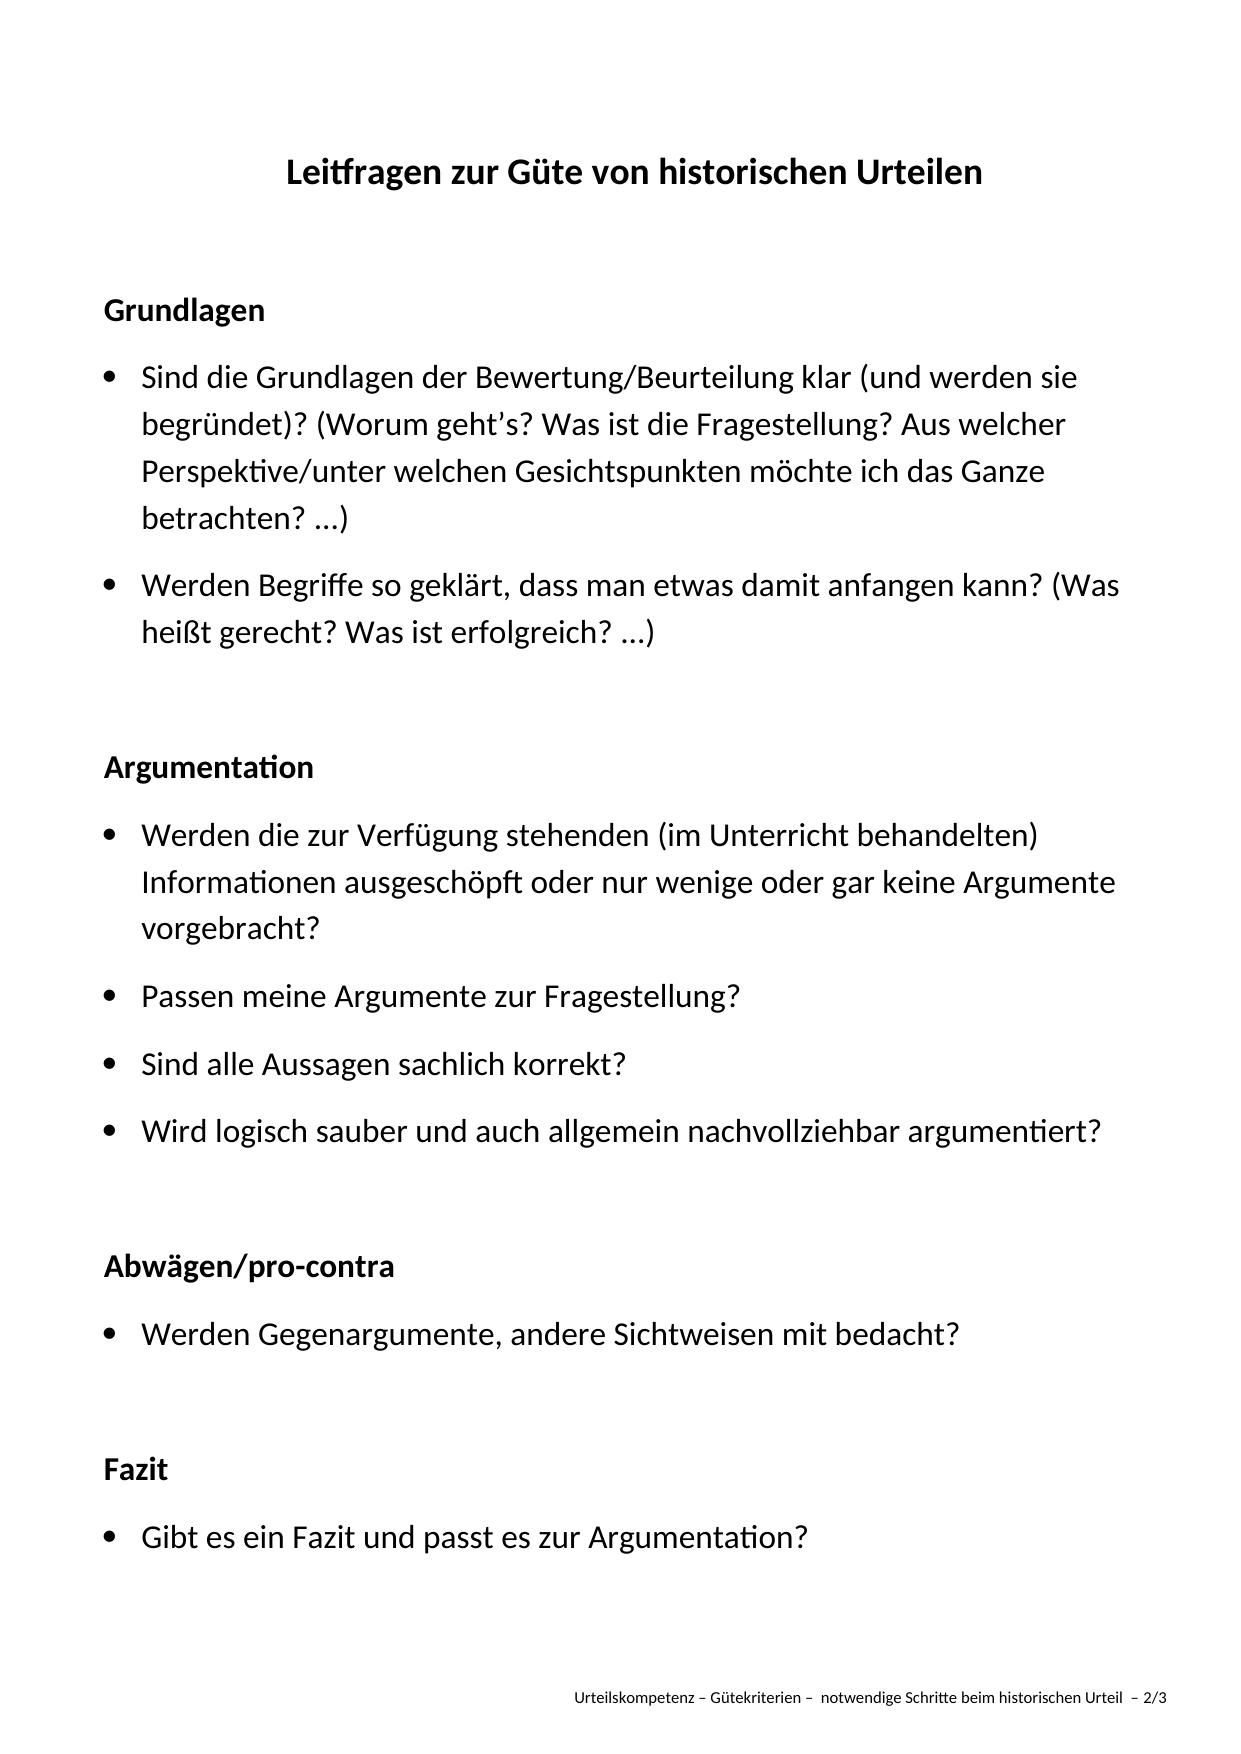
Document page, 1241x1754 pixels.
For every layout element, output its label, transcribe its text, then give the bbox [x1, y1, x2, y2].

list Wird logisch sauber und auch allgemein nachvollziehbar argumentiert? [103, 1110, 1166, 1151]
list Sind alle Aussagen sachlich korrekt? [103, 1043, 1166, 1083]
text Leitfragen zur Güte von historischen Urteilen [103, 148, 1166, 193]
list Fazit [103, 1448, 1166, 1489]
list Werden die zur Verfügung stehenden (im Unterricht behandelten) Informationen ausgeschöpft oder nur wenige oder gar keine Argumente vorgebracht? [103, 814, 1166, 948]
list Passen meine Argumente zur Fragestellung? [103, 975, 1166, 1016]
list Abwägen/pro-contra [103, 1245, 1166, 1286]
list Grundlagen [103, 289, 1166, 329]
list Sind die Grundlagen der Bewertung/Beurteilung klar (und werden sie begründet)? (Worum geht’s? Was ist die Fragestellung? Aus welcher Perspektive/unter welchen Gesichtspunkten möchte ich das Ganze betrachten? ...) [103, 356, 1166, 537]
list Werden Gegenargumente, andere Sichtweisen mit bedacht? [103, 1313, 1166, 1354]
list Gibt es ein Fazit und passt es zur Argumentation? [103, 1516, 1166, 1557]
list Argumentation [103, 746, 1166, 787]
list Werden Begriffe so geklärt, dass man etwas damit anfangen kann? (Was heißt gerecht? Was ist erfolgreich? ...) [103, 564, 1166, 652]
